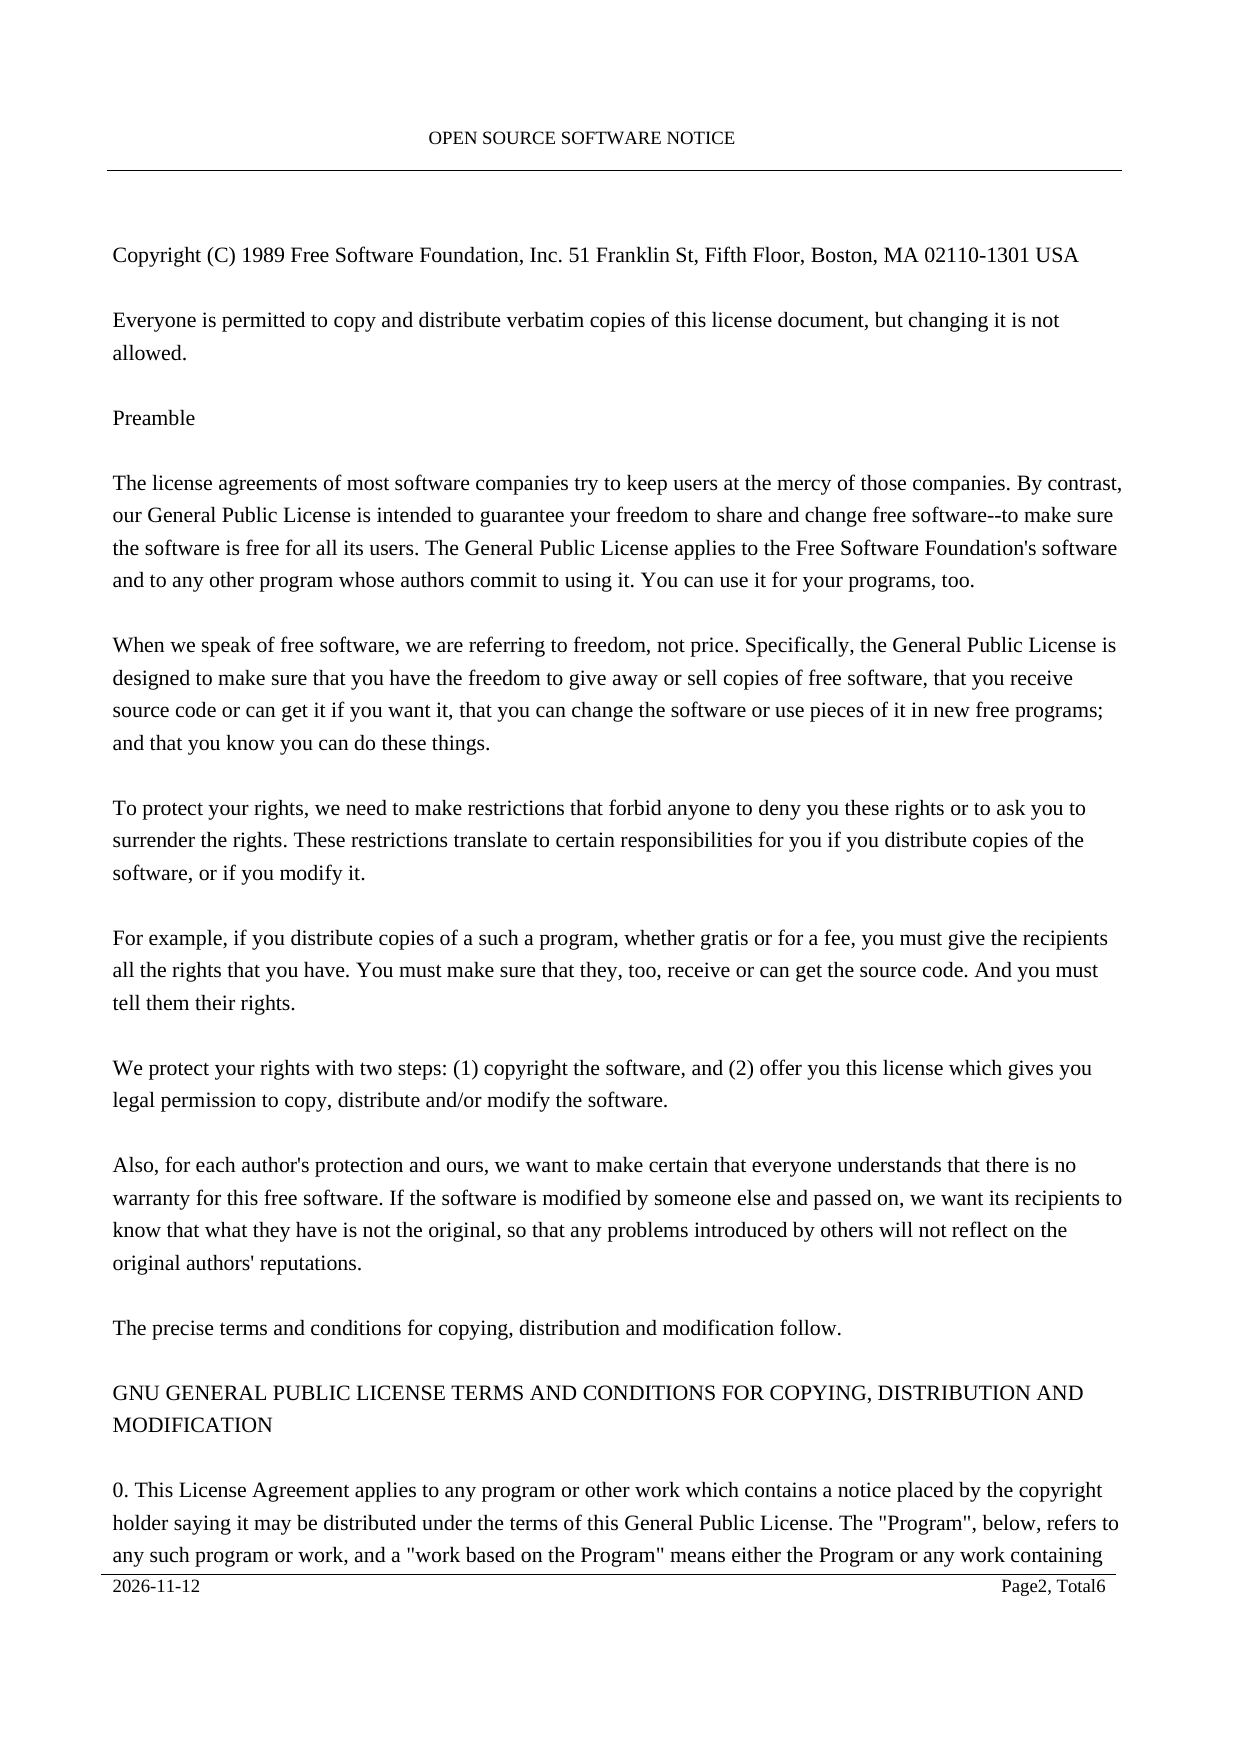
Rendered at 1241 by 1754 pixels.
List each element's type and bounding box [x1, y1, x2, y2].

text [112, 206, 1128, 1571]
